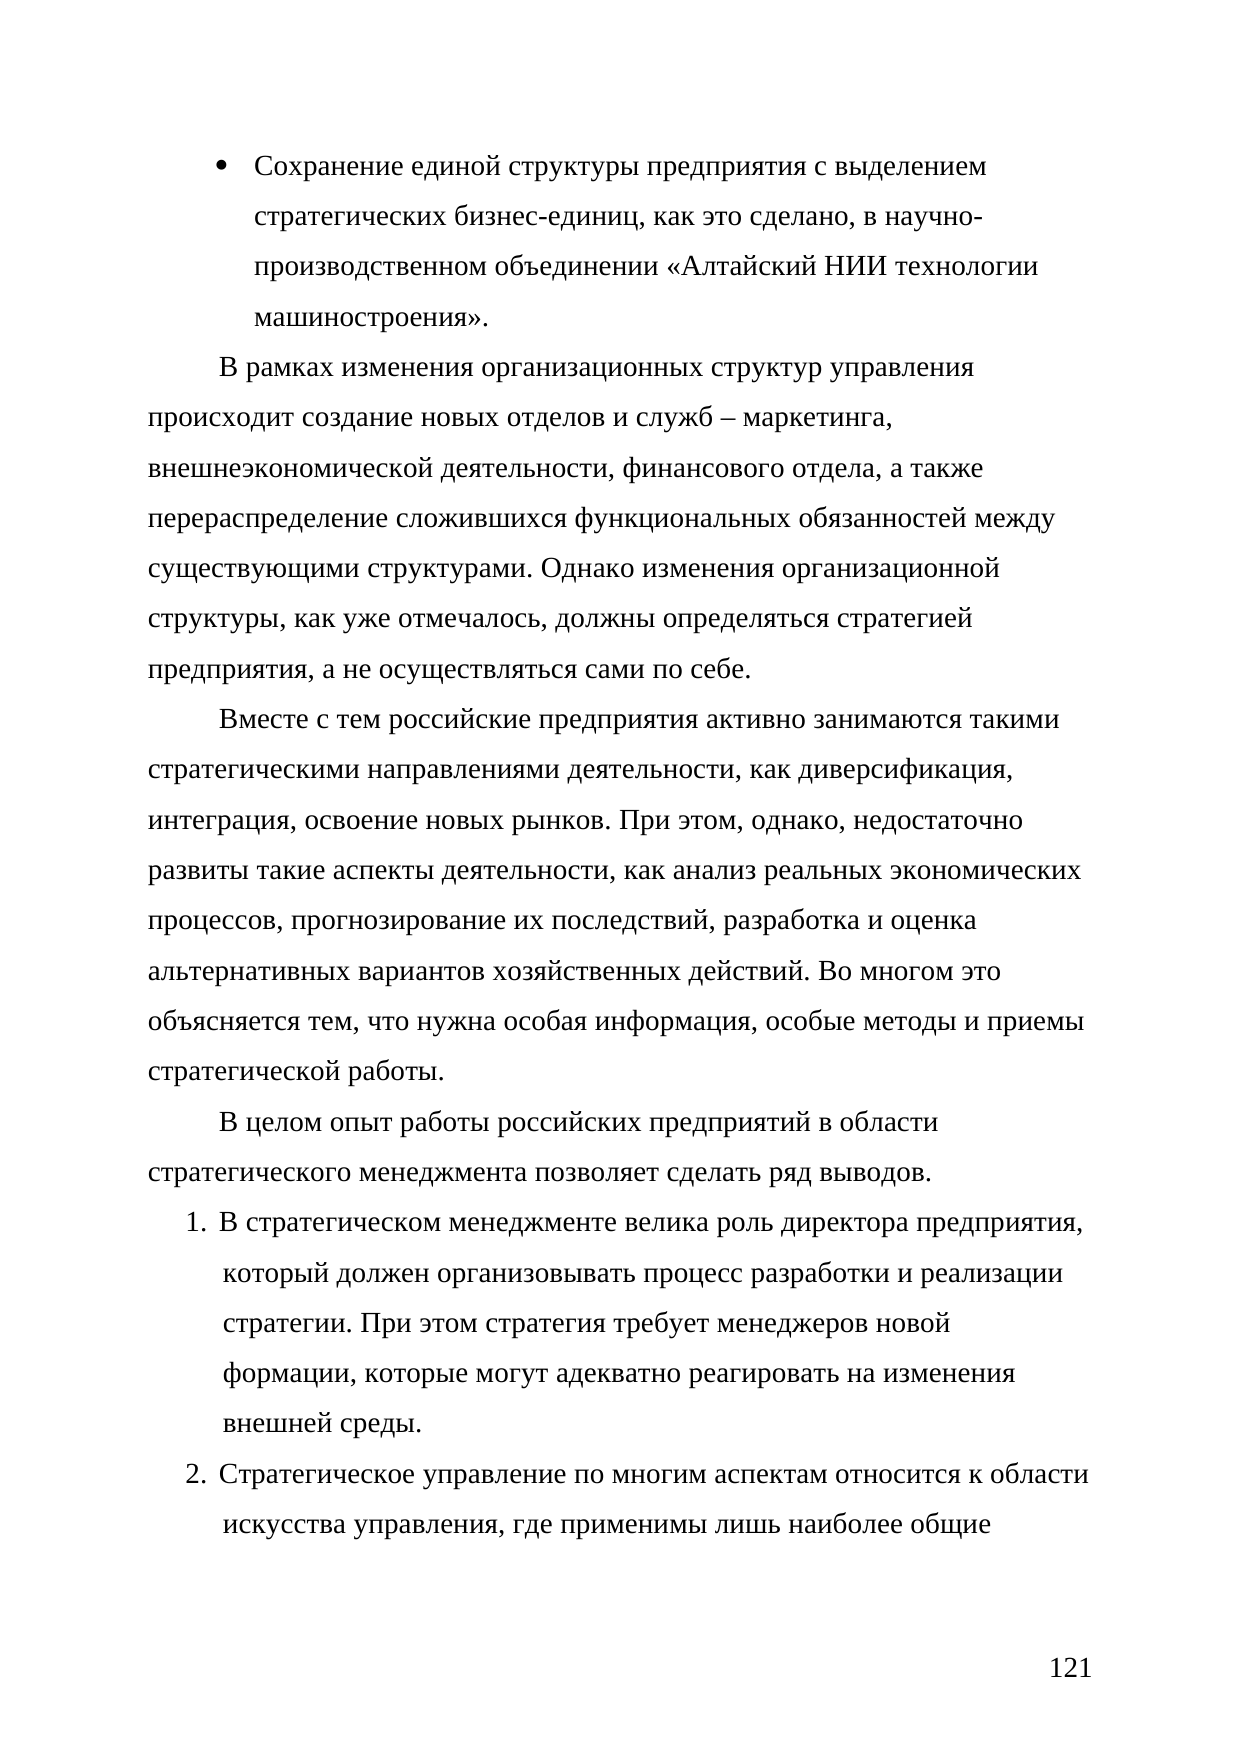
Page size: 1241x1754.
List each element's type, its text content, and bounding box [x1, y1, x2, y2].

list Сохранение единой структуры предприятия с выделением стратегических бизнес-единиц, как это сделано, в научно-производственном объединении «Алтайский НИИ технологии машиностроения». [216, 148, 1092, 332]
text В рамках изменения организационных структур управления происходит создание новых отделов и служб – маркетинга, внешнеэкономической деятельности, финансового отдела, а также перераспределение сложившихся функциональных обязанностей между существующими структурами. Однако изменения организационной структуры, как уже отмечалось, должны определяться стратегией предприятия, а не осуществляться сами по себе. [148, 349, 1092, 684]
list В стратегическом менеджменте велика роль директора предприятия, который должен организовывать процесс разработки и реализации стратегии. При этом стратегия требует менеджеров новой формации, которые могут адекватно реагировать на изменения внешней среды. [185, 1204, 1092, 1439]
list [185, 1456, 1092, 1540]
text В целом опыт работы российских предприятий в области стратегического менеджмента позволяет сделать ряд выводов. [148, 1104, 1092, 1188]
text Вместе с тем российские предприятия активно занимаются такими стратегическими направлениями деятельности, как диверсификация, интеграция, освоение новых рынков. При этом, однако, недостаточно развиты такие аспекты деятельности, как анализ реальных экономических процессов, прогнозирование их последствий, разработка и оценка альтернативных вариантов хозяйственных действий. Во многом это объясняется тем, что нужна особая информация, особые методы и приемы стратегической работы. [148, 701, 1092, 1087]
